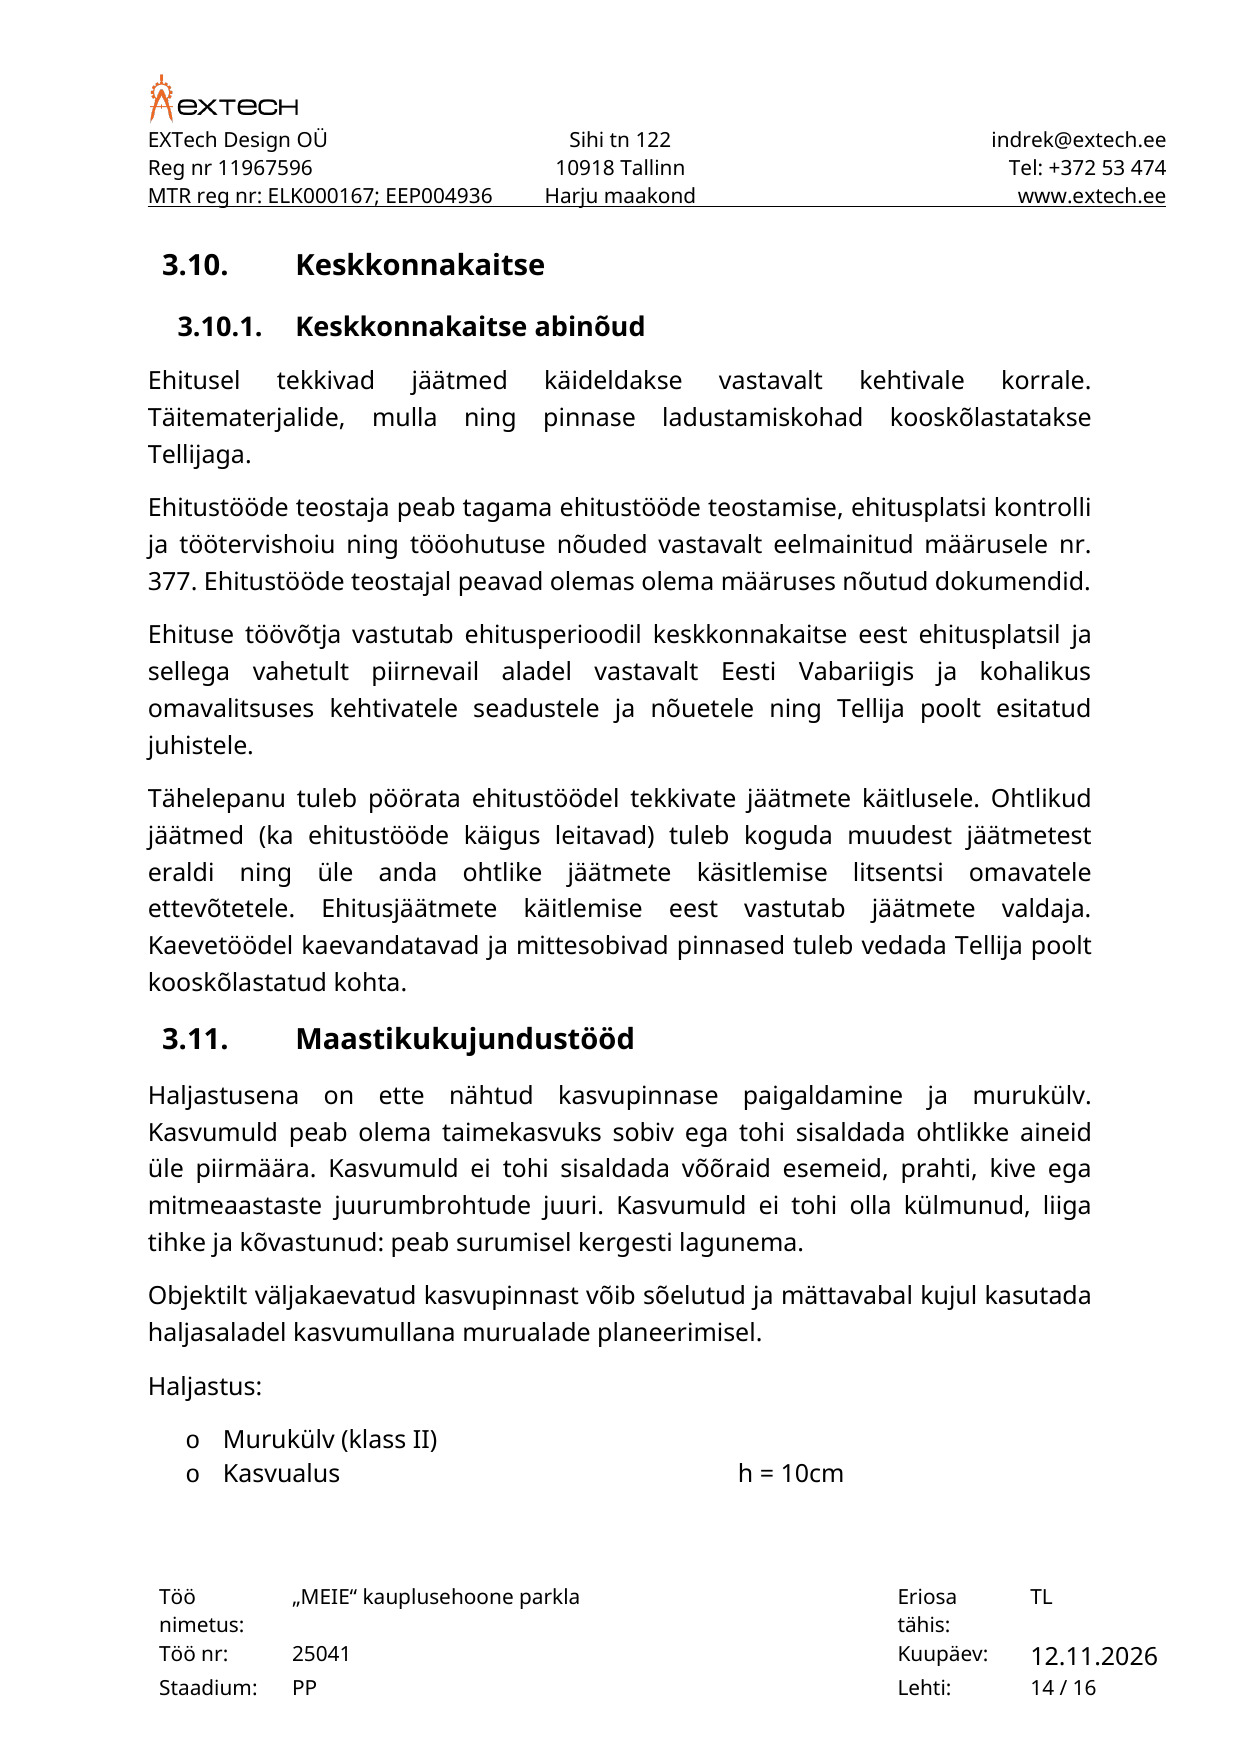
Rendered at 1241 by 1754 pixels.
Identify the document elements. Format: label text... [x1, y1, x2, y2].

list Kasvualus h = 10cm [185, 1456, 1093, 1490]
text Ehitusel tekkivad jäätmed käideldakse vastavalt kehtivale korrale. Täitematerjalide, mulla ning pinnase ladustamiskohad kooskõlastatakse Tellijaga. [148, 363, 1093, 471]
text Ehituse töövõtja vastutab ehitusperioodil keskkonnakaitse eest ehitusplatsil ja sellega vahetult piirnevail aladel vastavalt Eesti Vabariigis ja kohalikus omavalitsuses kehtivatele seadustele ja nõuetele ning Tellija poolt esitatud juhistele. [148, 617, 1093, 761]
text Haljastus: [148, 1368, 1093, 1402]
text Tähelepanu tuleb pöörata ehitustöödel tekkivate jäätmete käitlusele. Ohtlikud jäätmed (ka ehitustööde käigus leitavad) tuleb koguda muudest jäätmetest eraldi ning üle anda ohtlike jäätmete käsitlemise litsentsi omavatele ettevõtetele. Ehitusjäätmete käitlemise eest vastutab jäätmete valdaja. Kaevetöödel kaevandatavad ja mittesobivad pinnased tuleb vedada Tellija poolt kooskõlastatud kohta. [148, 781, 1093, 999]
list Murukülv (klass II) [185, 1422, 1093, 1456]
text Haljastusena on ette nähtud kasvupinnase paigaldamine ja murukülv. Kasvumuld peab olema taimekasvuks sobiv ega tohi sisaldada ohtlikke aineid üle piirmäära. Kasvumuld ei tohi sisaldada võõraid esemeid, prahti, kive ega mitmeaastaste juurumbrohtude juuri. Kasvumuld ei tohi olla külmunud, liiga tihke ja kõvastunud: peab surumisel kergesti lagunema. [148, 1077, 1093, 1259]
subtitle Keskkonnakaitse [162, 244, 1093, 284]
picture [147, 73, 300, 125]
text Objektilt väljakaevatud kasvupinnast võib sõelutud ja mättavabal kujul kasutada haljasaladel kasvumullana murualade planeerimisel. [148, 1278, 1093, 1349]
subtitle Maastikukujundustööd [162, 1018, 1093, 1058]
text Ehitustööde teostaja peab tagama ehitustööde teostamise, ehitusplatsi kontrolli ja töötervishoiu ning tööohutuse nõuded vastavalt eelmainitud määrusele nr. 377. Ehitustööde teostajal peavad olemas olema määruses nõutud dokumendid. [148, 490, 1093, 598]
subtitle Keskkonnakaitse abinõud [177, 308, 1093, 344]
